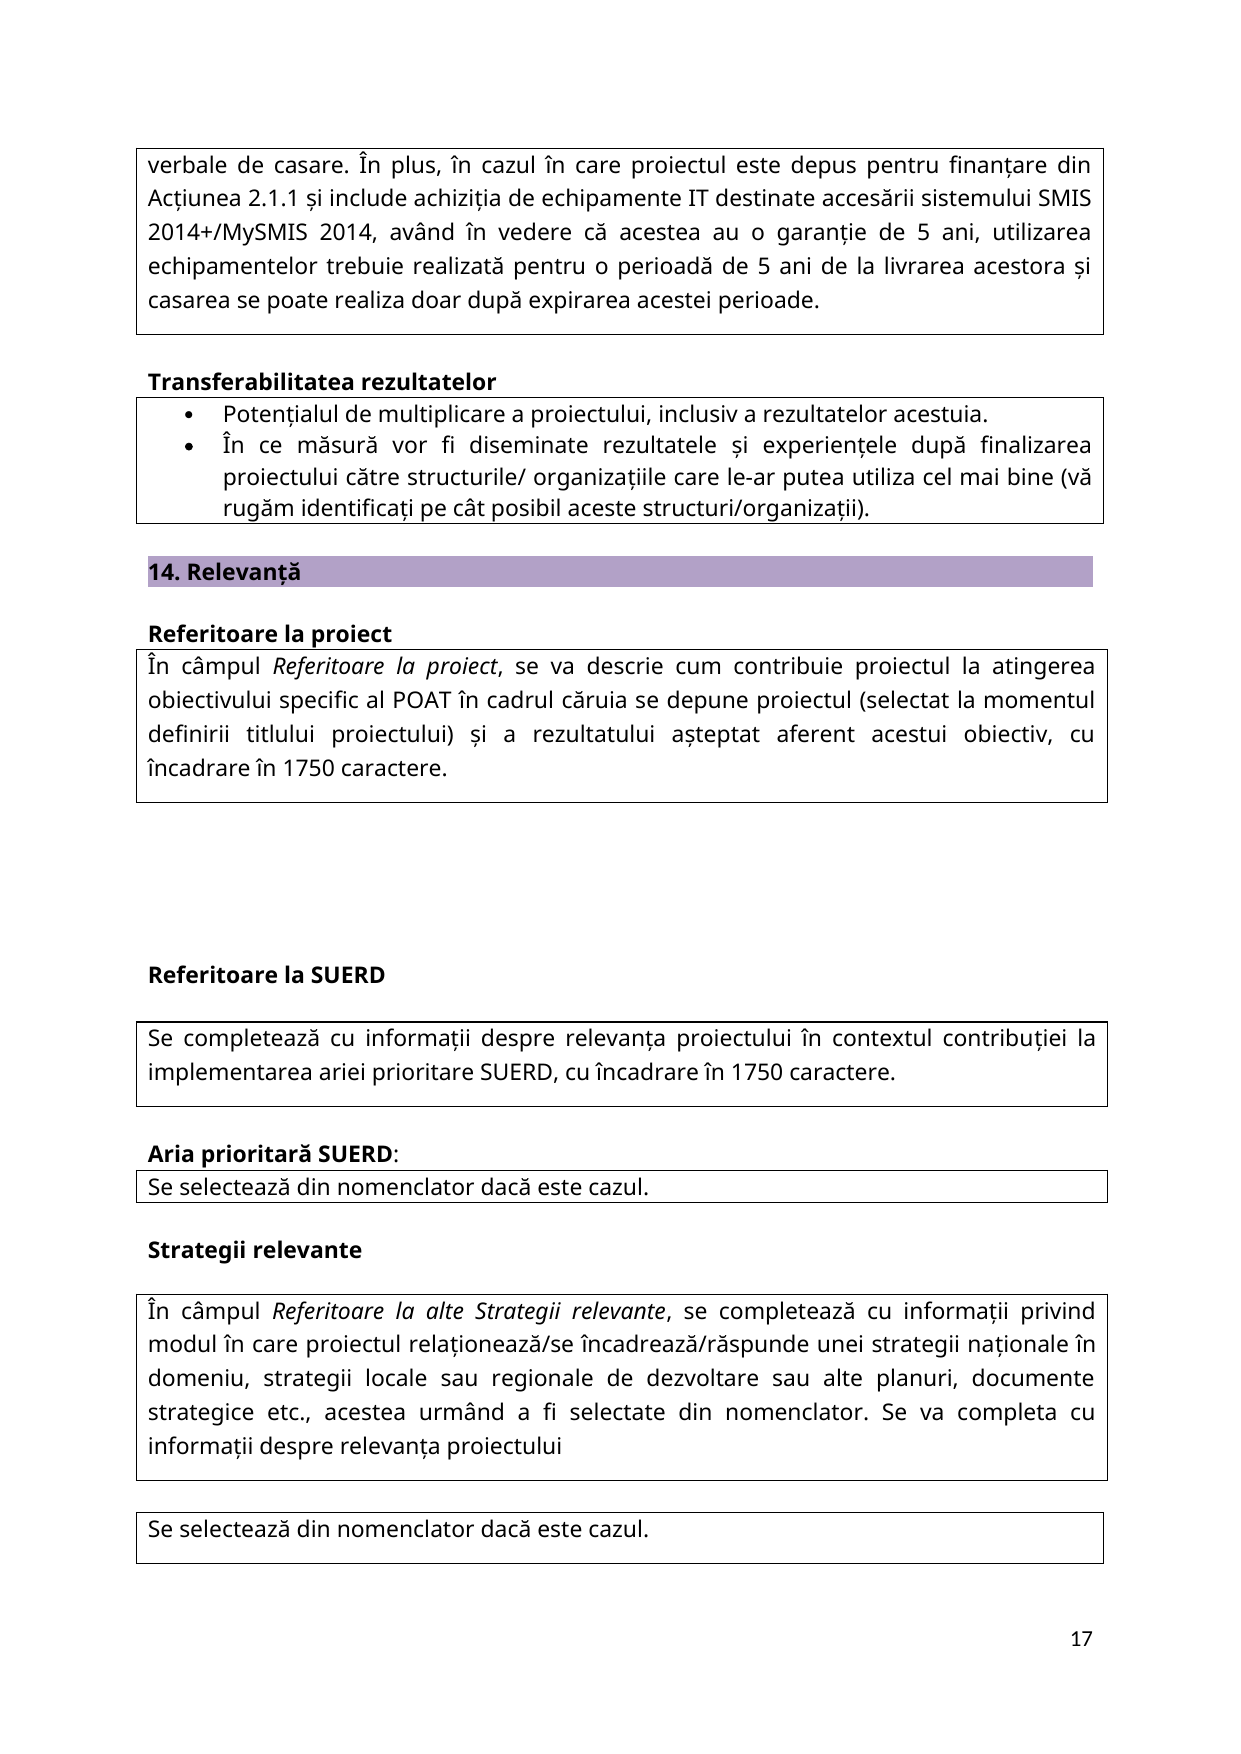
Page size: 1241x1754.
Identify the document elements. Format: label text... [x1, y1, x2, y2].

subtitle 14. Relevanță [148, 556, 1093, 587]
table_header În câmpul Referitoare la alte Strategii relevante, se completează cu informații privind modul în care proiectul relaţionează/se încadrează/răspunde unei strategii naţionale în domeniu, strategii locale sau regionale de dezvoltare sau alte planuri, documente strategice etc., acestea urmând a fi selectate din nomenclator. Se va completa cu informații despre relevanța proiectului [137, 1295, 1107, 1479]
text Aria prioritară SUERD: [148, 1138, 1093, 1170]
table_header Se selectează din nomenclator dacă este cazul. [137, 1513, 1103, 1563]
table_header În câmpul Referitoare la proiect, se va descrie cum contribuie proiectul la atingerea obiectivului specific al POAT în cadrul căruia se depune proiectul (selectat la momentul definirii titlului proiectului) și a rezultatului așteptat aferent acestui obiectiv, cu încadrare în 1750 caractere. [137, 650, 1107, 802]
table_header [137, 149, 1103, 334]
text Transferabilitatea rezultatelor [148, 366, 1093, 397]
table_header Se selectează din nomenclator dacă este cazul. [137, 1171, 1107, 1202]
text Referitoare la proiect [148, 618, 1093, 649]
table_header Potențialul de multiplicare a proiectului, inclusiv a rezultatelor acestuia. În ce măsură vor fi diseminate rezultatele şi experienţele după finalizarea proiectului către structurile/ organizaţiile care le-ar putea utiliza cel mai bine (vă rugăm identificaţi pe cât posibil aceste structuri/organizaţii). [137, 398, 1103, 523]
text Referitoare la SUERD [148, 959, 1093, 990]
table_header Se completează cu informații despre relevanța proiectului în contextul contribuţiei la implementarea ariei prioritare SUERD, cu încadrare în 1750 caractere. [137, 1023, 1107, 1106]
text Strategii relevante [148, 1234, 1093, 1266]
